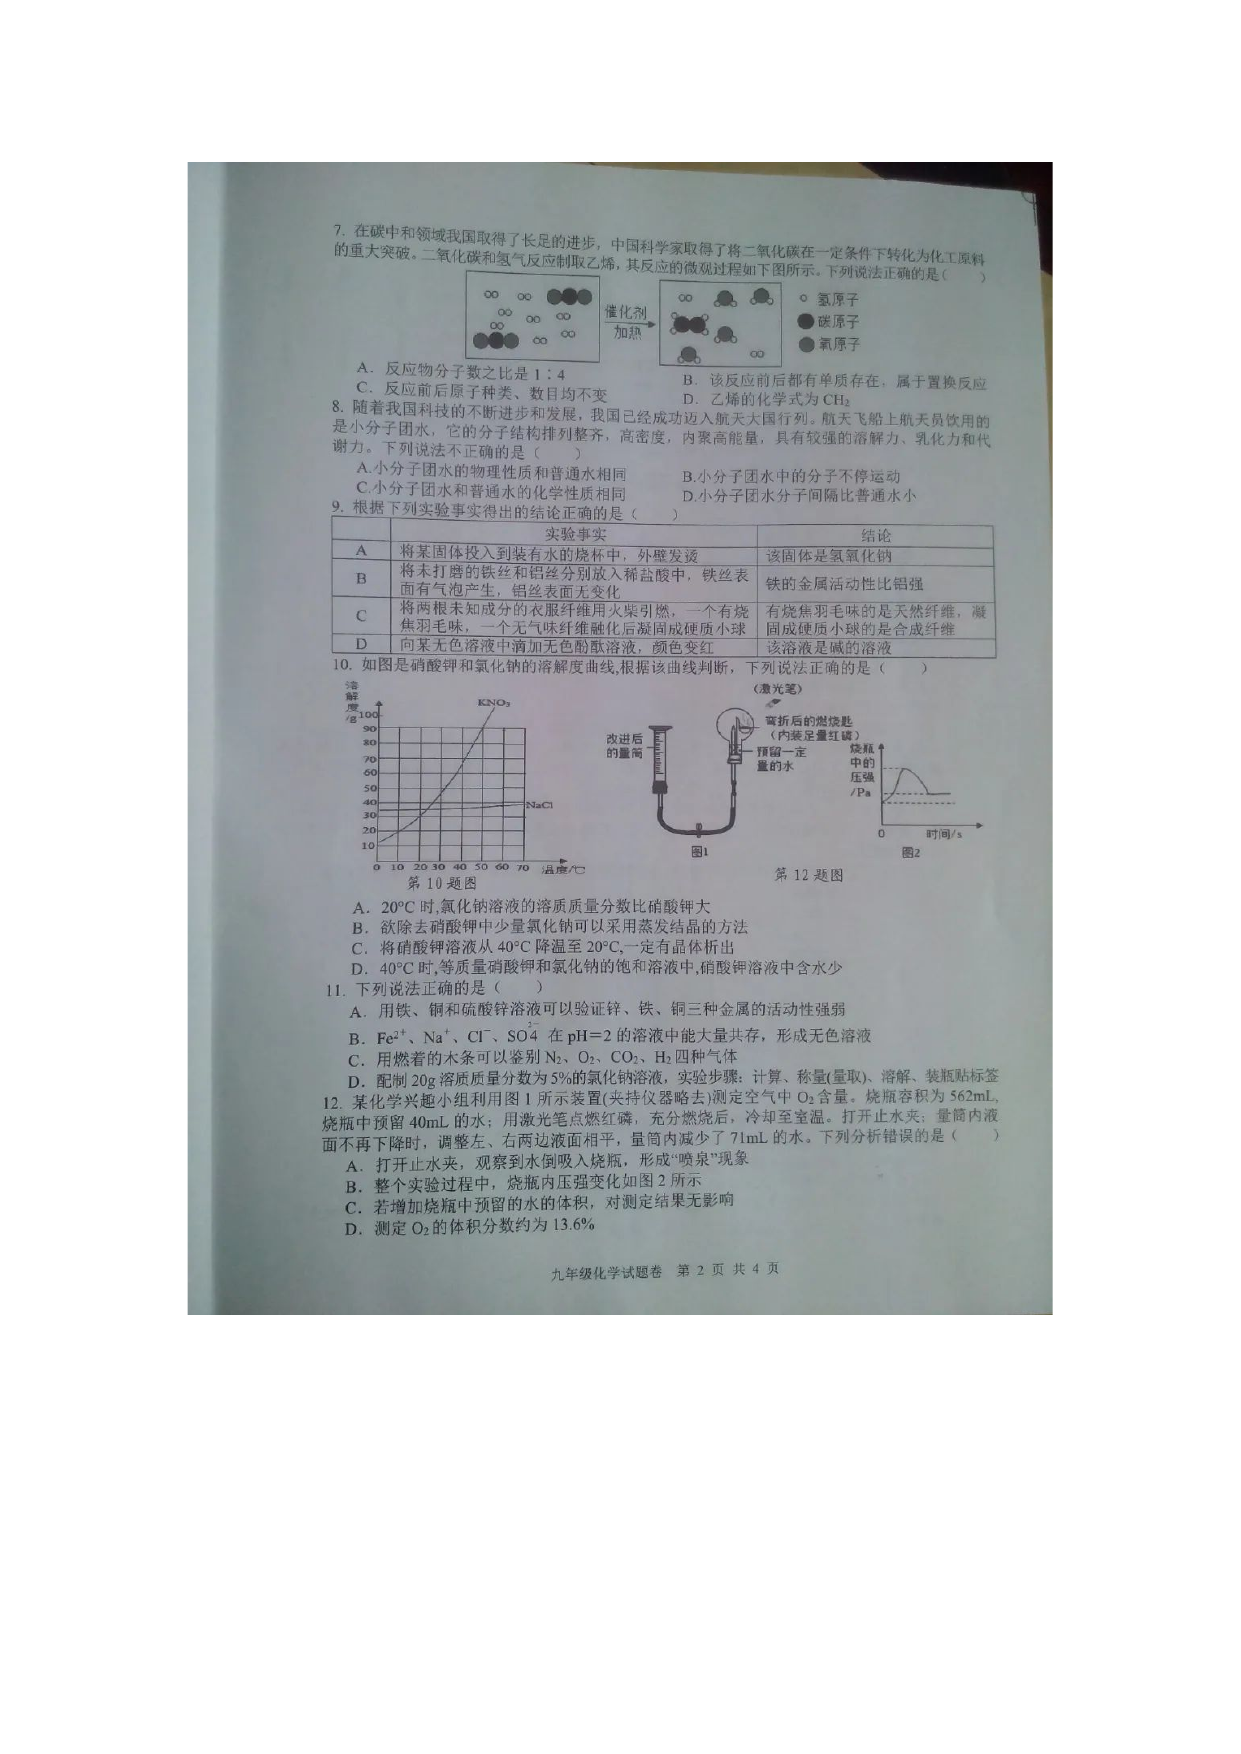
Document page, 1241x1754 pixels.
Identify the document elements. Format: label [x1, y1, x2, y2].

picture [187, 162, 1053, 1315]
